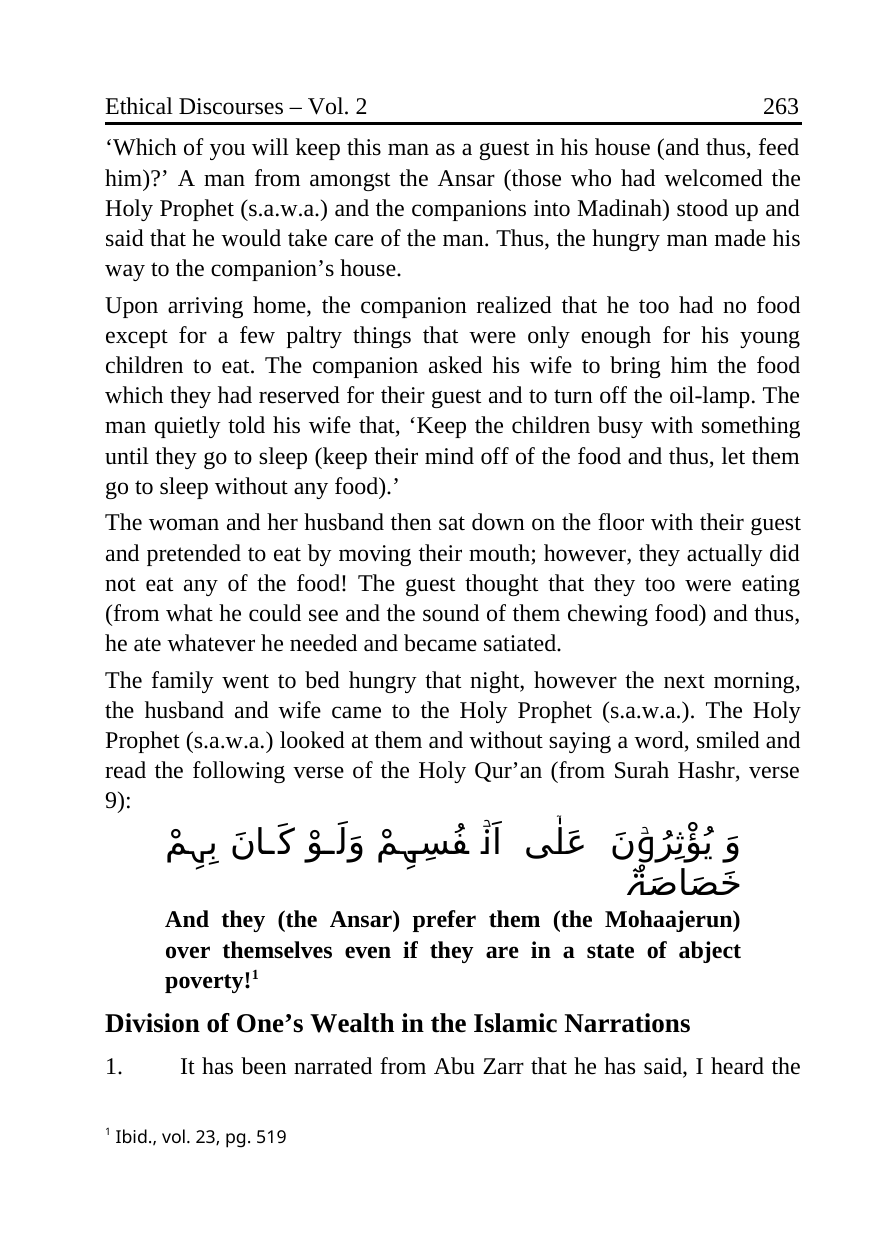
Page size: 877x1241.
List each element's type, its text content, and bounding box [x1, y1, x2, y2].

text And they (the Ansar) prefer them (the Mohaajerun) over themselves even if they are in a state of abject poverty! [165, 904, 742, 994]
subtitle Division of One’s Wealth in the Islamic Narrations [105, 1007, 802, 1038]
text The woman and her husband then sat down on the floor with their guest and pretended to eat by moving their mouth; however, they actually did not eat any of the food! The guest thought that they too were eating (from what he could see and the sound of them chewing food) and thus, he ate whatever he needed and became satiated. [105, 507, 802, 658]
text The family went to bed hungry that night, however the next morning, the husband and wife came to the Holy Prophet (s.a.w.a.). The Holy Prophet (s.a.w.a.) looked at them and without saying a word, smiled and read the following verse of the Holy Qur’an (from Surah Hashr, verse 9): [105, 664, 802, 815]
text Upon arriving home, the companion realized that he too had no food except for a few paltry things that were only enough for his young children to eat. The companion asked his wife to bring him the food which they had reserved for their guest and to turn off the oil-lamp. The man quietly told his wife that, ‘Keep the children busy with something until they go to sleep (keep their mind off of the food and thus, let them go to sleep without any food).’ [105, 289, 802, 500]
text وَ یُؤْثِرُوۡنَ عَلٰۤی اَنۡفُسِہِمْ وَلَوْ کَانَ بِہِمْ خَصَاصَۃٌ [165, 821, 742, 904]
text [105, 132, 802, 283]
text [105, 1051, 802, 1081]
